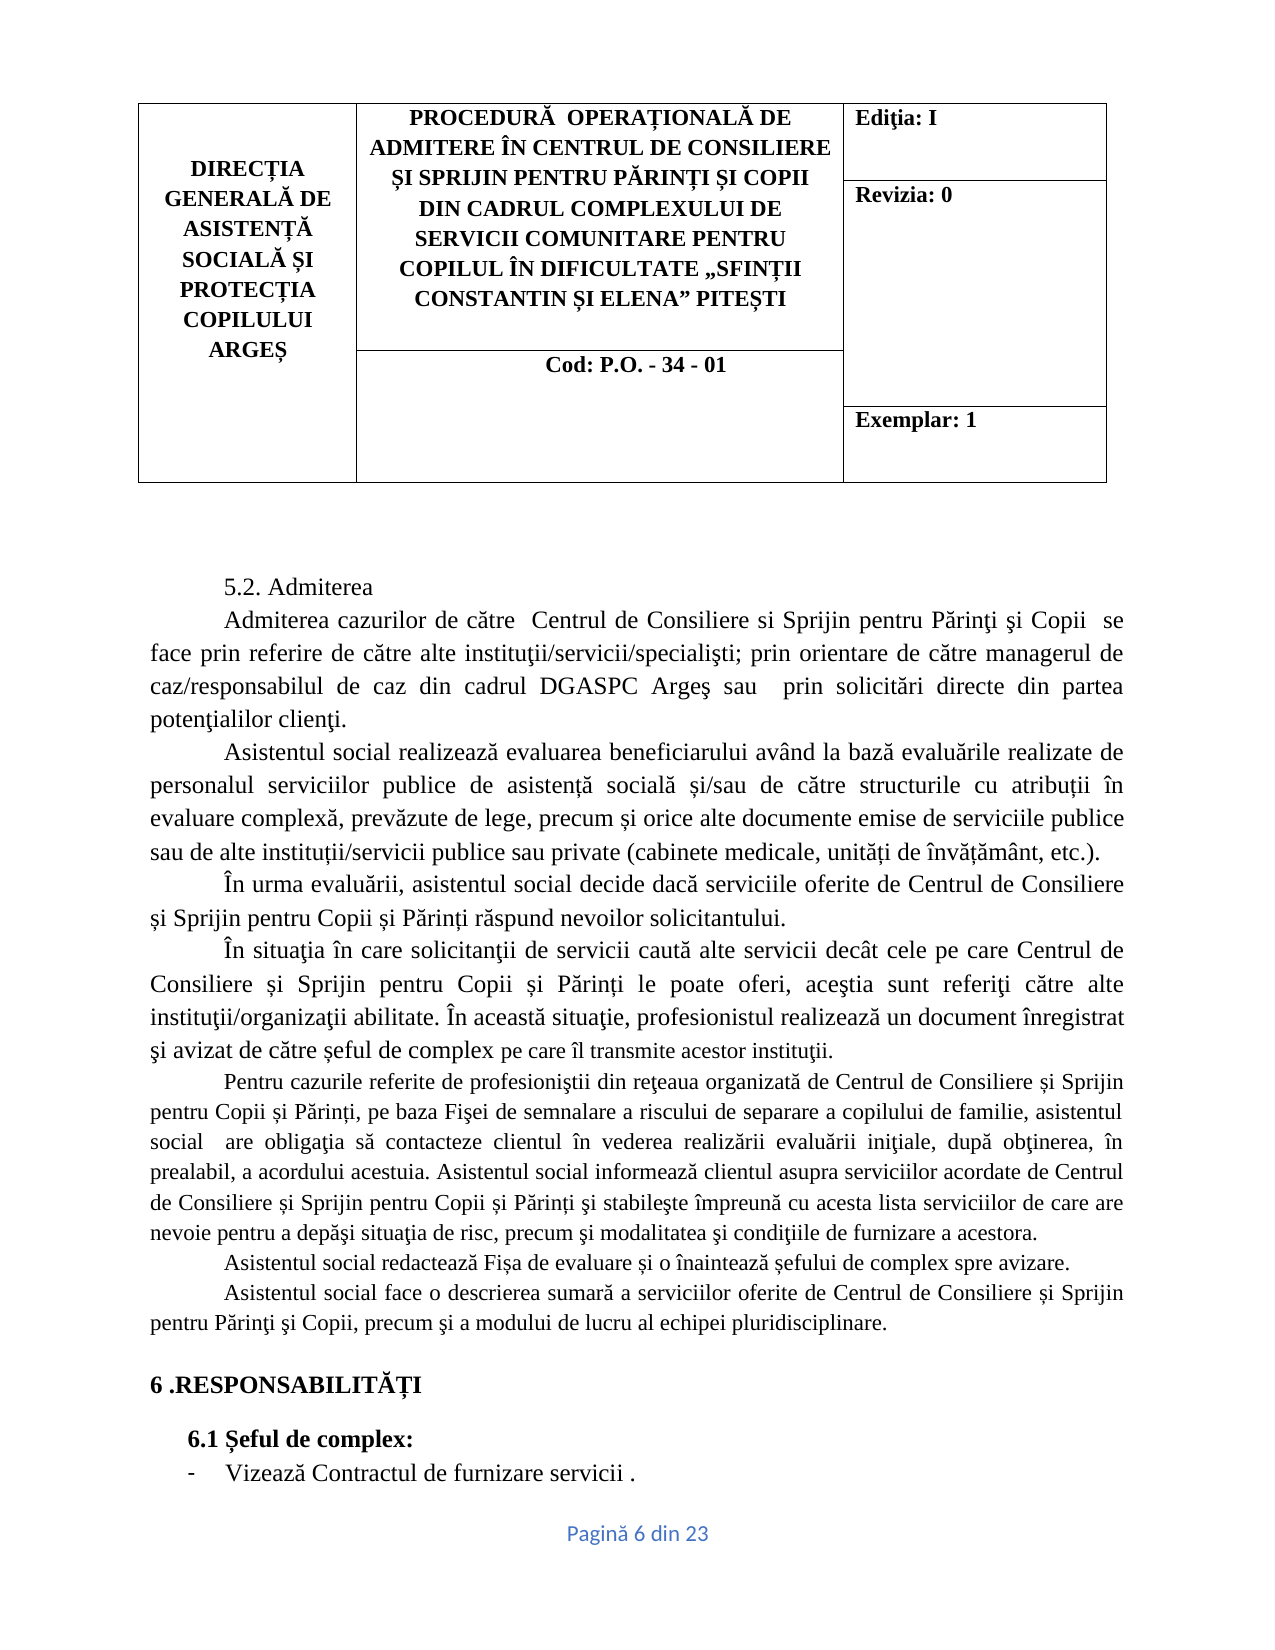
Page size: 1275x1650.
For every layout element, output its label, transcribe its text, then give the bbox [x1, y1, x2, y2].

text 5.2. Admiterea [150, 572, 1125, 601]
text În situaţia în care solicitanţii de servicii caută alte servicii decât cele pe care Centrul de Consiliere și Sprijin pentru Copii și Părinți le poate oferi, aceştia sunt referiţi către alte instituţii/organizaţii abilitate. În această situaţie, profesionistul realizează un document înregistrat şi avizat de către șeful de complex pe care îl transmite acestor instituţii. [150, 936, 1125, 1063]
text 6 .RESPONSABILITĂȚI [150, 1370, 1125, 1398]
text În urma evaluării, asistentul social decide dacă serviciile oferite de Centrul de Consiliere și Sprijin pentru Copii și Părinți răspund nevoilor solicitantului. [150, 869, 1125, 931]
text Asistentul social redactează Fișa de evaluare și o înaintează șefului de complex spre avizare. [150, 1249, 1125, 1275]
text 6.1 Șeful de complex: [150, 1424, 1125, 1452]
text Pentru cazurile referite de profesioniştii din reţeaua organizată de Centrul de Consiliere și Sprijin pentru Copii și Părinți, pe baza Fişei de semnalare a riscului de separare a copilului de familie, asistentul social are obligaţia să contacteze clientul în vederea realizării evaluării iniţiale, după obţinerea, în prealabil, a acordului acestuia. Asistentul social informează clientul asupra serviciilor acordate de Centrul de Consiliere și Sprijin pentru Copii și Părinți şi stabileşte împreună cu acesta lista serviciilor de care are nevoie pentru a depăşi situaţia de risc, precum şi modalitatea şi condiţiile de furnizare a acestora. [150, 1068, 1125, 1245]
text Admiterea cazurilor de către Centrul de Consiliere si Sprijin pentru Părinţi şi Copii se face prin referire de către alte instituţii/servicii/specialişti; prin orientare de către managerul de caz/responsabilul de caz din cadrul DGASPC Argeş sau prin solicitări directe din partea potenţialilor clienţi. [150, 605, 1125, 733]
text Asistentul social face o descrierea sumară a serviciilor oferite de Centrul de Consiliere și Sprijin pentru Părinţi şi Copii, precum şi a modului de lucru al echipei pluridisciplinare. [150, 1279, 1125, 1336]
text Asistentul social realizează evaluarea beneficiarului având la bază evaluările realizate de personalul serviciilor publice de asistență socială și/sau de către structurile cu atribuții în evaluare complexă, prevăzute de lege, precum și orice alte documente emise de serviciile publice sau de alte instituții/servicii publice sau private (cabinete medicale, unități de învățământ, etc.). [150, 737, 1125, 865]
list Vizează Contractul de furnizare servicii . [187, 1457, 1125, 1487]
